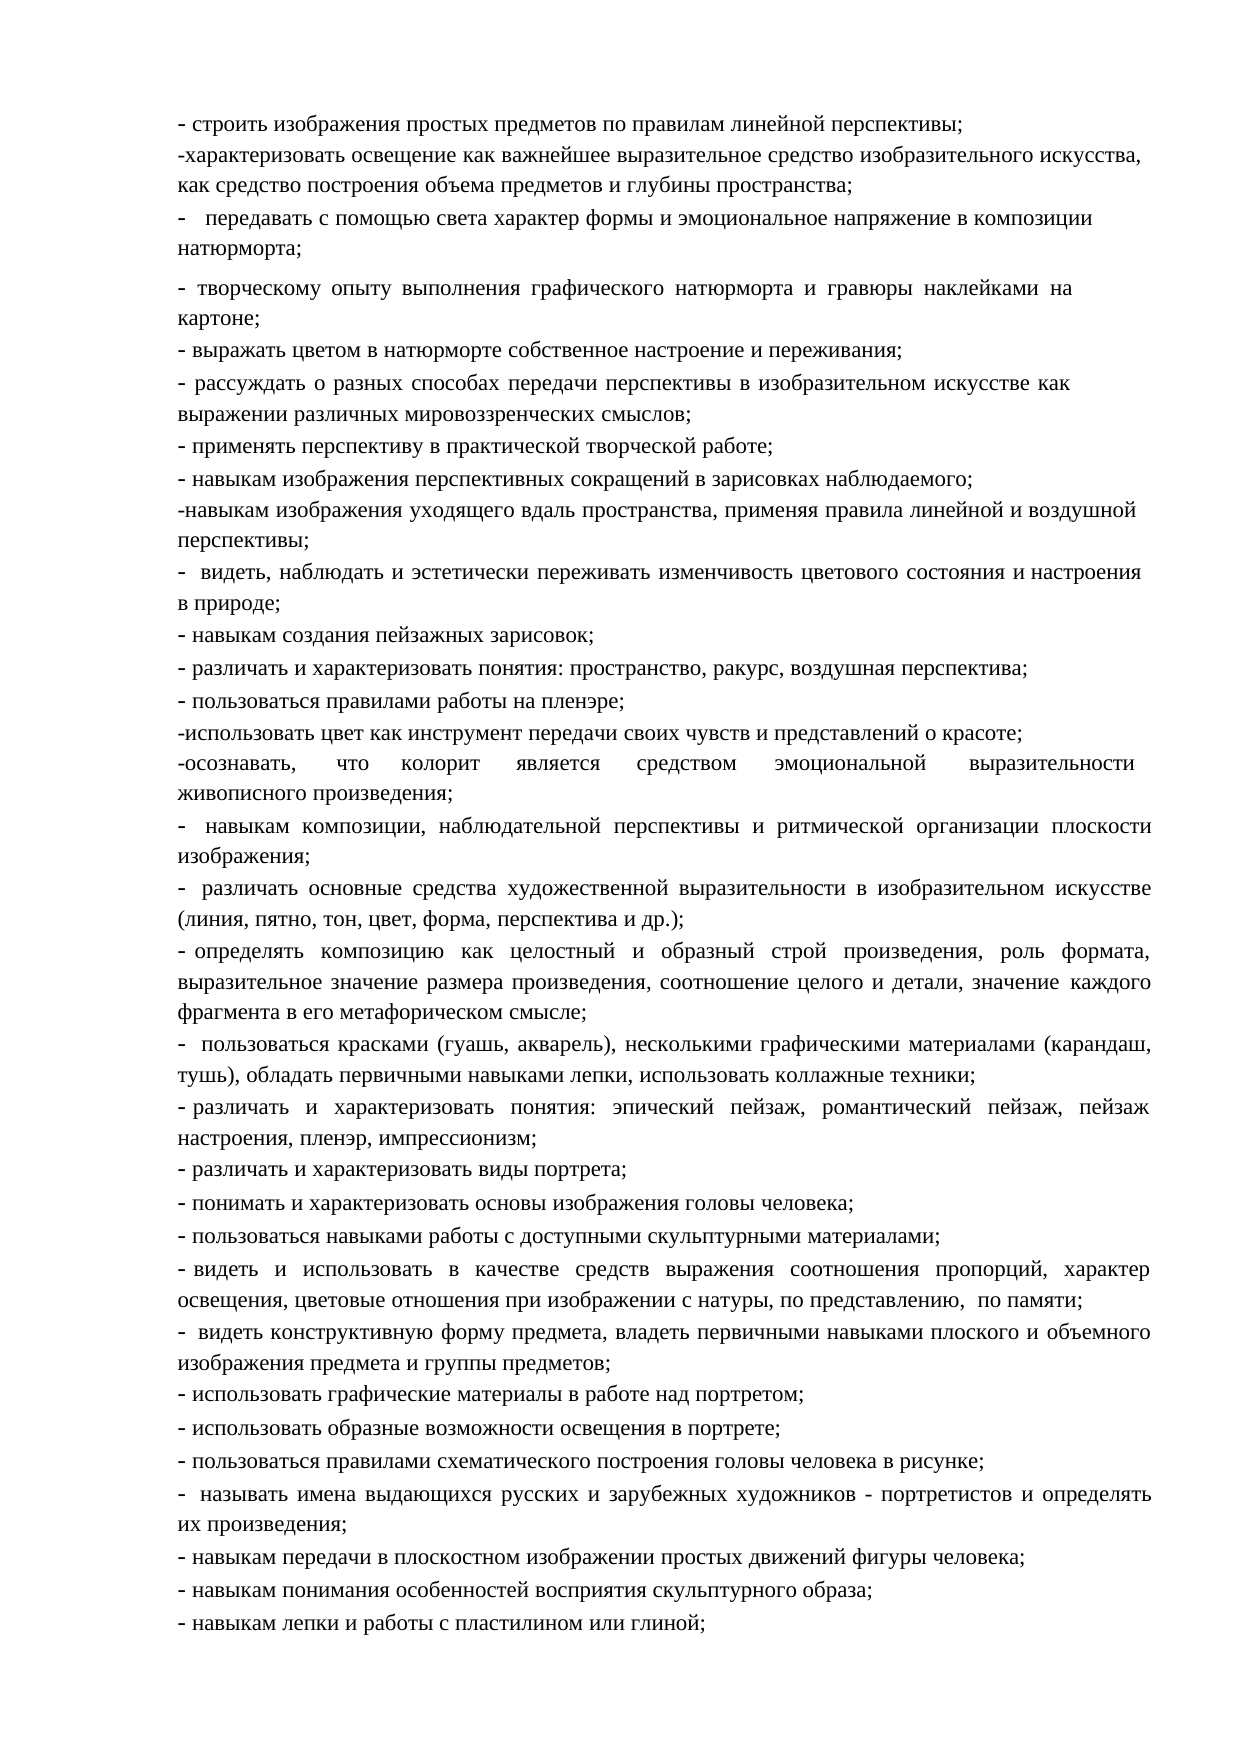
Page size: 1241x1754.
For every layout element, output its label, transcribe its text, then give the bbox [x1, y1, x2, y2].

list пользоваться навыками работы с доступными скульптурными материалами; [177, 1220, 1223, 1249]
list пользоваться красками (гуашь, акварель), несколькими графическими материалами (карандаш, тушь), обладать первичными навыками лепки, использовать коллажные техники; [177, 1028, 1152, 1087]
list использовать графические материалы в работе над портретом; [177, 1379, 1223, 1407]
list навыкам лепки и работы с пластилином или глиной; [177, 1607, 1223, 1636]
list различать и характеризовать понятия: эпический пейзаж, романтический пейзаж, пейзаж настроения, пленэр, импрессионизм; [177, 1091, 1151, 1150]
list передавать с помощью света характер формы и эмоциональное напряжение в композиции натюрморта; [177, 202, 1152, 261]
list различать и характеризовать понятия: пространство, ракурс, воздушная перспектива; [177, 652, 1223, 681]
list пользоваться правилами схематического построения головы человека в рисунке; [177, 1445, 1223, 1474]
list строить изображения простых предметов по правилам линейной перспективы; [177, 108, 1223, 137]
list навыкам композиции, наблюдательной перспективы и ритмической организации плоскости изображения; [177, 810, 1152, 869]
text -использовать цвет как инструмент передачи своих чувств и представлений о красоте; [177, 718, 1223, 745]
list навыкам создания пейзажных зарисовок; [177, 619, 1223, 648]
list рассуждать о разных способах передачи перспективы в изобразительном искусстве как выражении различных мировоззренческих смыслов; [177, 367, 1151, 426]
list использовать образные возможности освещения в портрете; [177, 1412, 1223, 1441]
list выражать цветом в натюрморте собственное настроение и переживания; [177, 334, 1223, 363]
list видеть конструктивную форму предмета, владеть первичными навыками плоского и объемного изображения предмета и группы предметов; [177, 1316, 1151, 1375]
list навыкам изображения перспективных сокращений в зарисовках наблюдаемого; [177, 463, 1223, 492]
list видеть, наблюдать и эстетически переживать изменчивость цветового состояния и настроения в природе; [177, 556, 1151, 615]
text -навыкам изображения уходящего вдаль пространства, применяя правила линейной и воздушной перспективы; [177, 496, 1142, 552]
list видеть и использовать в качестве средств выражения соотношения пропорций, характер освещения, цветовые отношения при изображении с натуры, по представлению, по памяти; [177, 1253, 1151, 1312]
list творческому опыту выполнения графического натюрморта и гравюры наклейками на картоне; [177, 272, 1152, 331]
list применять перспективу в практической творческой работе; [177, 430, 1223, 459]
list определять композицию как целостный и образный строй произведения, роль формата, выразительное значение размера произведения, соотношение целого и детали, значение каждого фрагмента в его метафорическом смысле; [177, 935, 1151, 1024]
text -осознавать, что колорит является средством эмоциональной выразительности живописного произведения; [177, 749, 1152, 806]
list различать основные средства художественной выразительности в изобразительном искусстве (линия, пятно, тон, цвет, форма, перспектива и др.); [177, 872, 1151, 931]
text -характеризовать освещение как важнейшее выразительное средство изобразительного искусства, как средство построения объема предметов и глубины пространства; [177, 141, 1142, 198]
list навыкам передачи в плоскостном изображении простых движений фигуры человека; [177, 1541, 1223, 1570]
list называть имена выдающихся русских и зарубежных художников - портретистов и определять их произведения; [177, 1478, 1152, 1537]
list навыкам понимания особенностей восприятия скульптурного образа; [177, 1574, 1223, 1603]
list различать и характеризовать виды портрета; [177, 1154, 1223, 1183]
list пользоваться правилами работы на пленэре; [177, 685, 1223, 714]
list понимать и характеризовать основы изображения головы человека; [177, 1187, 1223, 1216]
